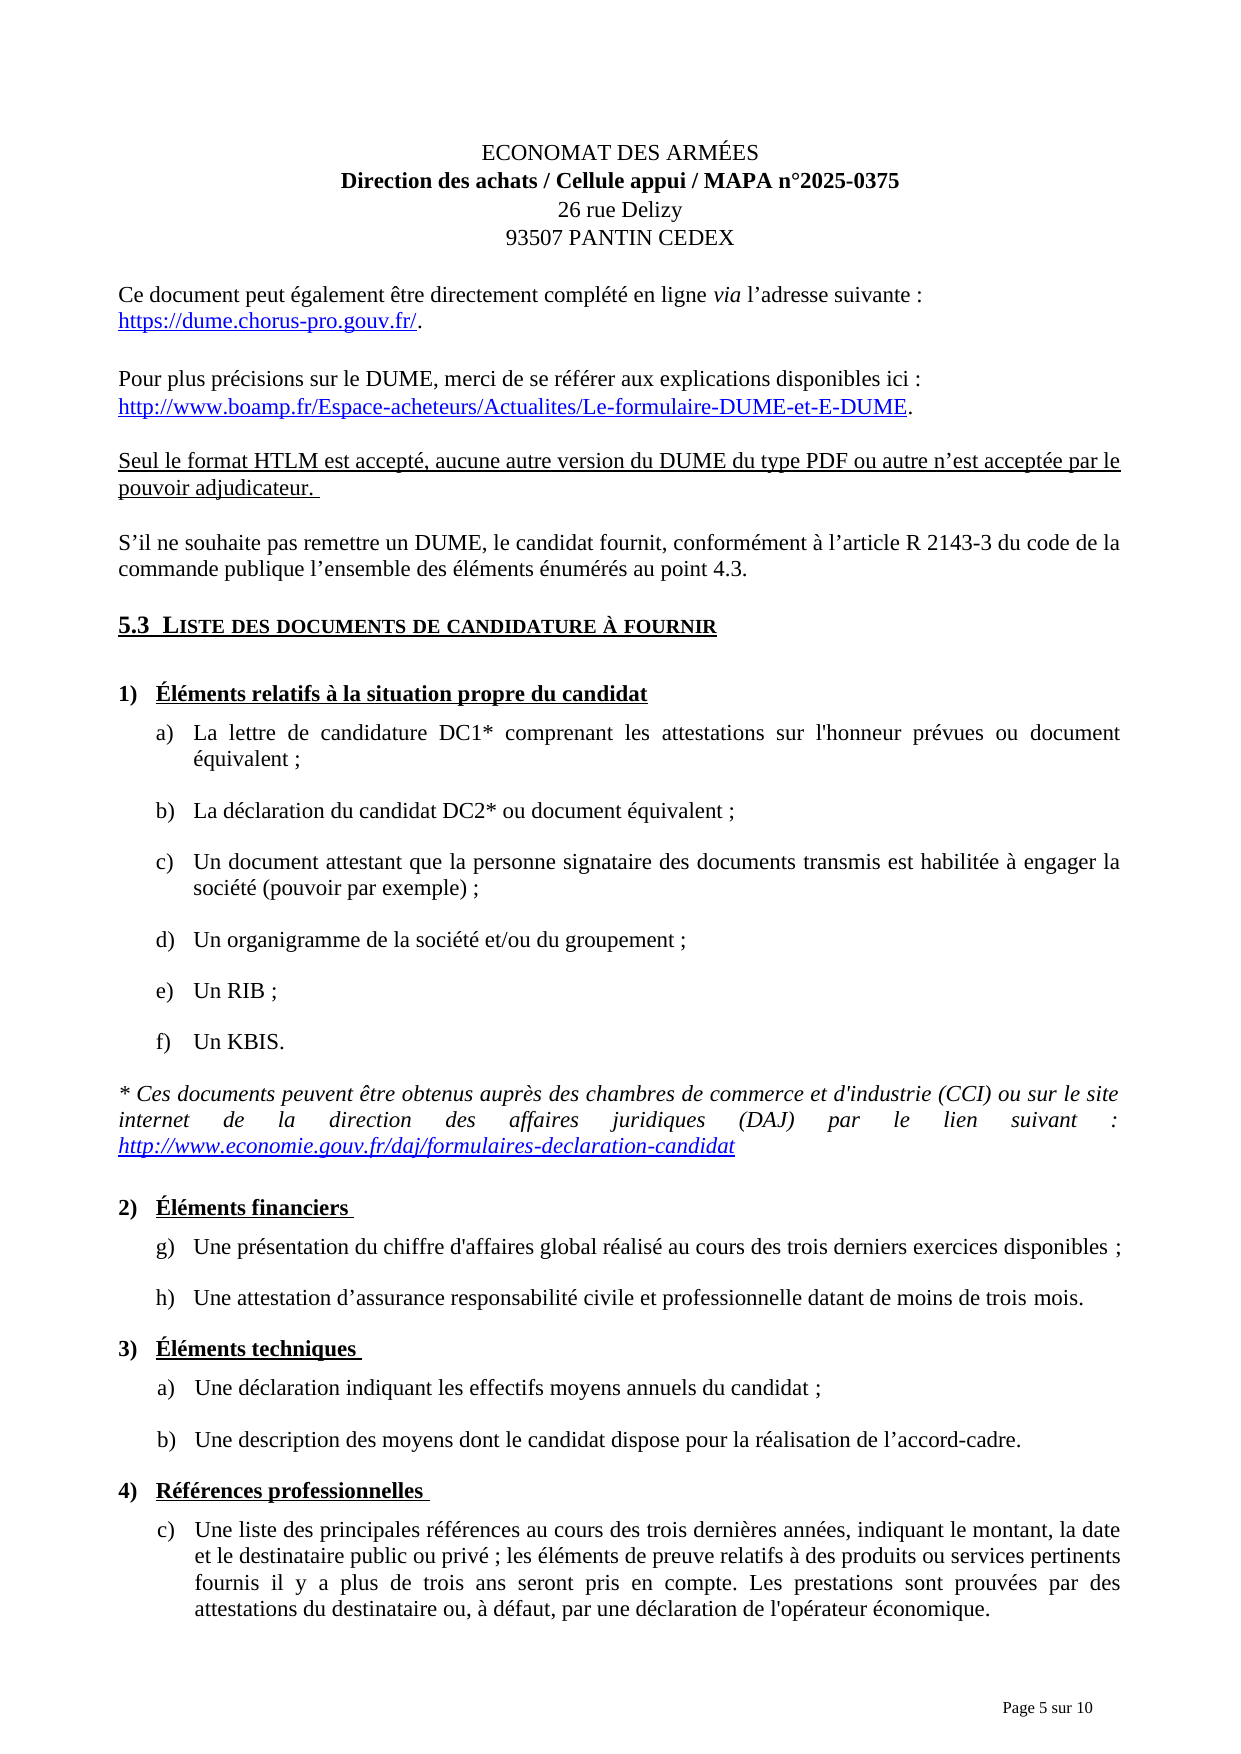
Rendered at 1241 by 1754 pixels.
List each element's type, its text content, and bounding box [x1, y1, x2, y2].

list Une présentation du chiffre d'affaires global réalisé au cours des trois derniers exercices disponibles ; [156, 1233, 1122, 1259]
subtitle 5.3 Liste des documents de candidature à fournir [118, 610, 1122, 639]
list * Ces documents peuvent être obtenus auprès des chambres de commerce et d'industrie (CCI) ou sur le site internet de la direction des affaires juridiques (DAJ) par le lien suivant : http://www.economie.gouv.fr/daj/formulaires-declaration-candidat [118, 1080, 1122, 1159]
text 26 rue Delizy [183, 196, 1057, 222]
text ECONOMAT DES ARMÉES [183, 139, 1057, 165]
list Une déclaration indiquant les effectifs moyens annuels du candidat ; [157, 1374, 1122, 1401]
list Éléments financiers [118, 1194, 1057, 1220]
list http://www.boamp.fr/Espace-acheteurs/Actualites/Le-formulaire-DUME-et-E-DUME. [118, 393, 1122, 419]
list Un RIB ; [156, 977, 1122, 1003]
list Éléments techniques [118, 1336, 1057, 1362]
list Une description des moyens dont le candidat dispose pour la réalisation de l’accord-cadre. [157, 1426, 1122, 1452]
list Un organigramme de la société et/ou du groupement ; [156, 926, 1122, 952]
list La déclaration du candidat DC2* ou document équivalent ; [156, 797, 1122, 823]
list Un KBIS. [156, 1028, 1122, 1055]
list Références professionnelles [118, 1477, 1057, 1503]
list Un document attestant que la personne signataire des documents transmis est habilitée à engager la société (pouvoir par exemple) ; [156, 848, 1122, 901]
text 93507 PANTIN CEDEX [183, 224, 1057, 251]
list Une attestation d’assurance responsabilité civile et professionnelle datant de moins de trois mois. [156, 1284, 1122, 1311]
list La lettre de candidature DC1* comprenant les attestations sur l'honneur prévues ou document équivalent ; [156, 719, 1122, 772]
list S’il ne souhaite pas remettre un DUME, le candidat fournit, conformément à l’article R 2143-3 du code de la commande publique l’ensemble des éléments énumérés au point 4.3. [118, 529, 1122, 581]
text Pour plus précisions sur le DUME, merci de se référer aux explications disponibles ici : [118, 365, 1122, 391]
list Une liste des principales références au cours des trois dernières années, indiquant le montant, la date et le destinataire public ou privé ; les éléments de preuve relatifs à des produits ou services pertinents fournis il y a plus de trois ans seront pris en compte. Les prestations sont prouvées par des attestations du destinataire ou, à défaut, par une déclaration de l'opérateur économique. [157, 1516, 1122, 1621]
list https://dume.chorus-pro.gouv.fr/. [118, 307, 1122, 334]
list Éléments relatifs à la situation propre du candidat [118, 680, 1057, 706]
text Ce document peut également être directement complété en ligne via l’adresse suivante : [118, 281, 1122, 307]
list Seul le format HTLM est accepté, aucune autre version du DUME du type PDF ou autre n’est acceptée par le pouvoir adjudicateur. [118, 447, 1122, 500]
text Direction des achats / Cellule appui / MAPA n°2025-0375 [183, 167, 1057, 194]
